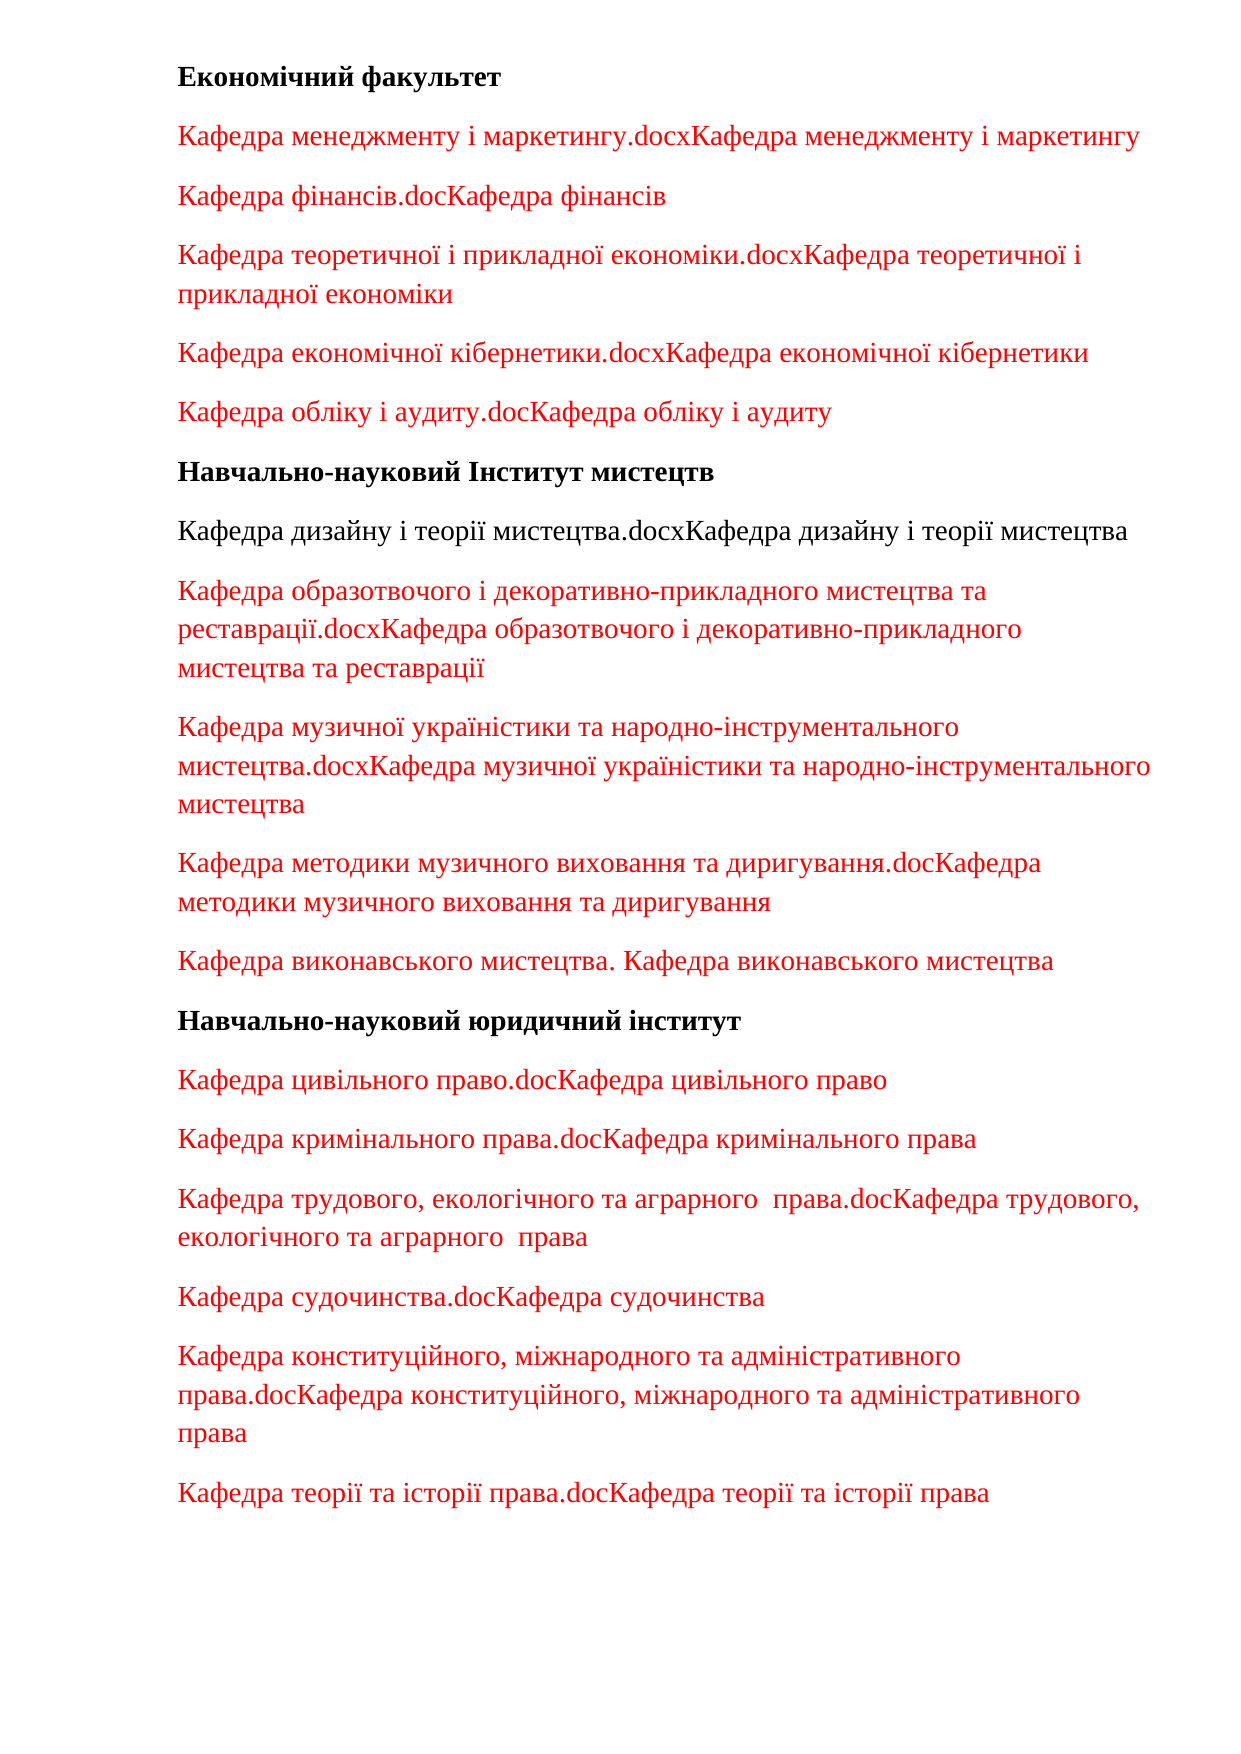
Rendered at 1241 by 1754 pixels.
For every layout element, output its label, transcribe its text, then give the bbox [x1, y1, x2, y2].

text Кафедра образотвочого і декоративно-прикладного мистецтва та реставрації.docxКафедра образотвочого і декоративно-прикладного мистецтва та реставрації [177, 573, 1152, 683]
text Кафедра музичної україністики та народно-інструментального мистецтва.docxКафедра музичної україністики та народно-інструментального мистецтва [177, 709, 1152, 820]
text Навчально-науковий юридичний інститут [177, 1003, 1152, 1036]
text Кафедра теорії та історії права.docКафедра теорії та історії права [177, 1475, 1152, 1508]
text Кафедра конституційного, міжнародного та адміністративного права.docКафедра конституційного, міжнародного та адміністративного права [177, 1338, 1152, 1449]
text Навчально-науковий Інститут мистецтв [177, 454, 1152, 487]
text Економічний факультет [177, 59, 1152, 93]
text Кафедра дизайну і теорії мистецтва.docxКафедра дизайну і теорії мистецтва [177, 513, 1152, 547]
text Кафедра менеджменту і маркетингу.docxКафедра менеджменту і маркетингу [177, 118, 1152, 152]
text Кафедра судочинства.docКафедра судочинства [177, 1279, 1152, 1312]
text Кафедра виконавського мистецтва. Кафедра виконавського мистецтва [177, 943, 1152, 977]
text Кафедра методики музичного виховання та диригування.docКафедра методики музичного виховання та диригування [177, 846, 1152, 918]
text Кафедра економічної кібернетики.docxКафедра економічної кібернетики [177, 335, 1152, 369]
text Кафедра цивільного право.docКафедра цивільного право [177, 1062, 1152, 1096]
text Кафедра трудового, екологічного та аграрного права.docКафедра трудового, екологічного та аграрного права [177, 1181, 1152, 1253]
text Кафедра кримінального права.docКафедра кримінального права [177, 1122, 1152, 1155]
text Кафедра фінансів.docКафедра фінансів [177, 178, 1152, 211]
text Кафедра обліку і аудиту.docКафедра обліку і аудиту [177, 394, 1152, 428]
text Кафедра теоретичної і прикладної економіки.docxКафедра теоретичної і прикладної економіки [177, 237, 1152, 309]
